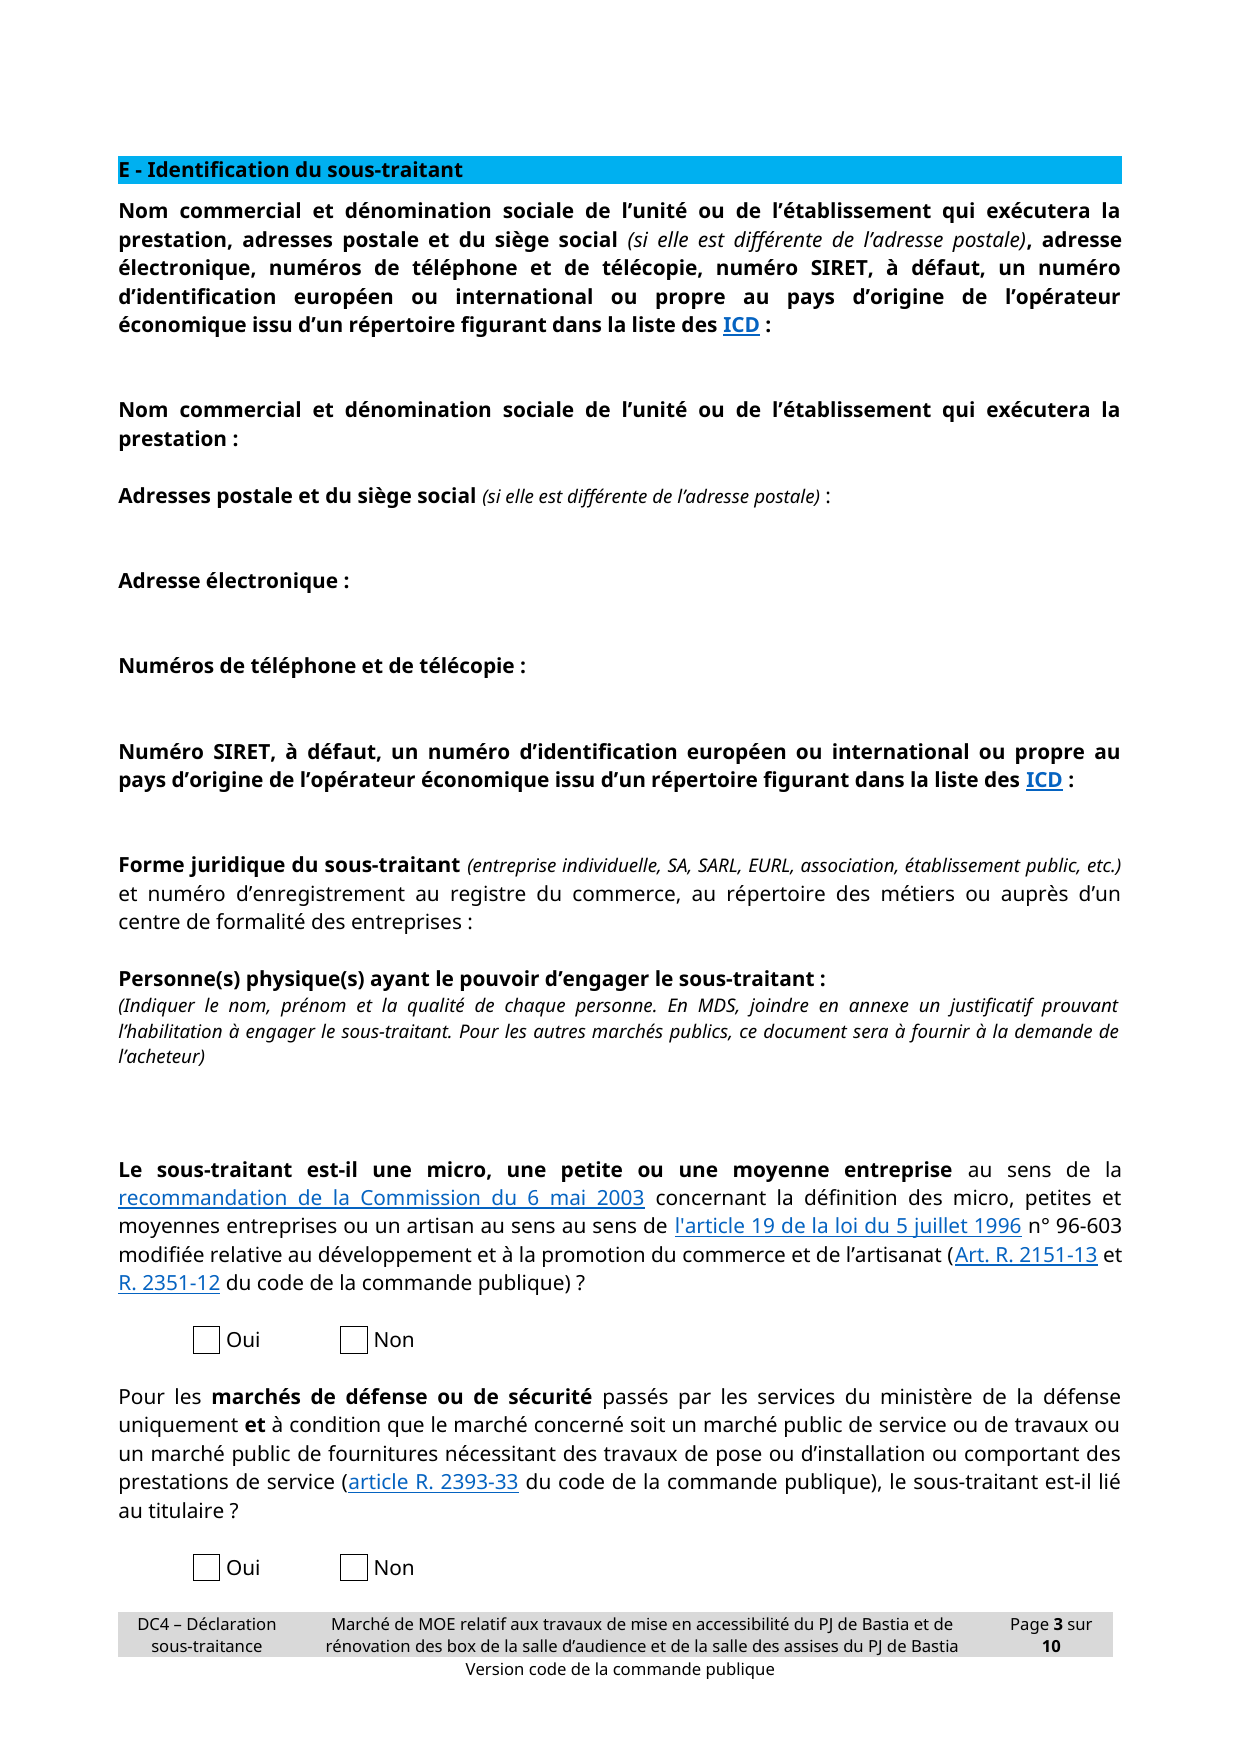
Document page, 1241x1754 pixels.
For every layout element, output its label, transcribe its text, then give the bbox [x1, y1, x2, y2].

text E - Identification du sous-traitant [118, 156, 1122, 184]
text Nom commercial et dénomination sociale de l’unité ou de l’établissement qui exécutera la prestation, adresses postale et du siège social (si elle est différente de l’adresse postale), adresse électronique, numéros de téléphone et de télécopie, numéro SIRET, à défaut, un numéro d’identification européen ou international ou propre au pays d’origine de l’opérateur économique issu d’un répertoire figurant dans la liste des ICD : [118, 197, 1122, 339]
text Numéro SIRET, à défaut, un numéro d’identification européen ou international ou propre au pays d’origine de l’opérateur économique issu d’un répertoire figurant dans la liste des ICD : [118, 737, 1122, 794]
text Adresses postale et du siège social (si elle est différente de l’adresse postale) : [118, 481, 1122, 509]
text Numéros de téléphone et de télécopie : [118, 652, 1122, 680]
text Nom commercial et dénomination sociale de l’unité ou de l’établissement qui exécutera la prestation : [118, 396, 1122, 452]
text Forme juridique du sous-traitant (entreprise individuelle, SA, SARL, EURL, association, établissement public, etc.) et numéro d’enregistrement au registre du commerce, au répertoire des métiers ou auprès d’un centre de formalité des entreprises : [118, 851, 1122, 936]
text Oui Non [192, 1325, 1122, 1354]
text Le sous-traitant est-il une micro, une petite ou une moyenne entreprise au sens de la recommandation de la Commission du 6 mai 2003 concernant la définition des micro, petites et moyennes entreprises ou un artisan au sens au sens de l'article 19 de la loi du 5 juillet 1996 n° 96-603 modifiée relative au développement et à la promotion du commerce et de l’artisanat (Art. R. 2151-13 et R. 2351-12 du code de la commande publique) ? [118, 1155, 1122, 1297]
text Pour les marchés de défense ou de sécurité passés par les services du ministère de la défense uniquement et à condition que le marché concerné soit un marché public de service ou de travaux ou un marché public de fournitures nécessitant des travaux de pose ou d’installation ou comportant des prestations de service (article R. 2393-33 du code de la commande publique), le sous-traitant est-il lié au titulaire ? [118, 1382, 1122, 1524]
text Personne(s) physique(s) ayant le pouvoir d’engager le sous-traitant : [118, 964, 1122, 993]
text Adresse électronique : [118, 566, 1122, 595]
text (Indiquer le nom, prénom et la qualité de chaque personne. En MDS, joindre en annexe un justificatif prouvant l’habilitation à engager le sous-traitant. Pour les autres marchés publics, ce document sera à fournir à la demande de l’acheteur) [118, 993, 1122, 1069]
text Oui Non [192, 1553, 1122, 1581]
